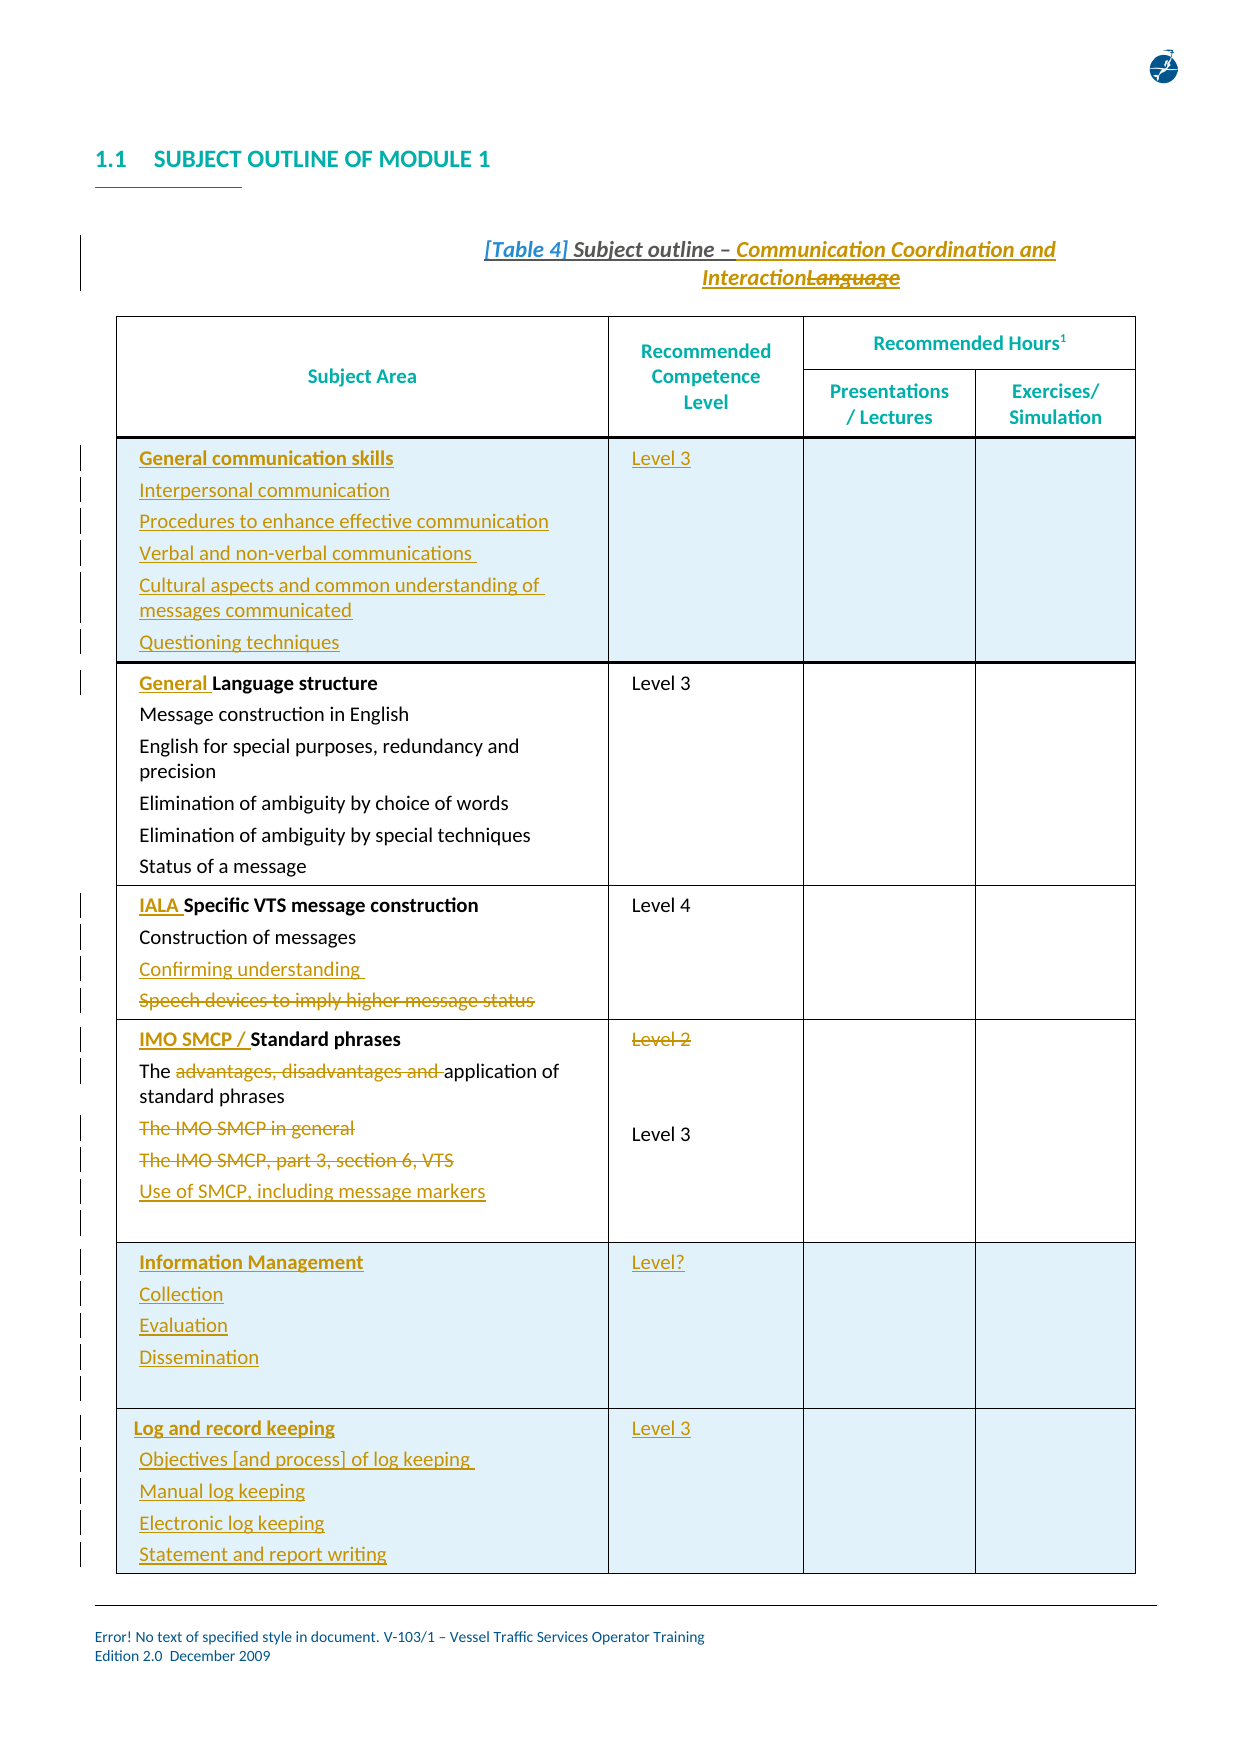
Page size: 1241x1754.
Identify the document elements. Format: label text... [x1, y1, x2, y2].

table_cell [976, 664, 1135, 885]
table_cell [804, 886, 975, 1019]
table_cell Level 4 [609, 886, 803, 1019]
table_header Subject Area [117, 317, 608, 436]
subtitle SUBJECT OUTLINE OF MODULE 1 [94, 143, 1157, 174]
table_header Recommended Hours1 [804, 317, 1135, 369]
table_cell Standard phrases The application of standard phrases [117, 1020, 608, 1242]
picture [1118, 0, 1237, 118]
table_cell Level 3 [609, 1020, 803, 1242]
table_cell [804, 664, 975, 885]
table_cell Level 3 [609, 664, 803, 885]
text Subject outline – [385, 235, 1157, 291]
table_cell [976, 1020, 1135, 1242]
table_cell [976, 886, 1135, 1019]
table_cell Presentations/ Lectures [804, 370, 975, 436]
table_header Recommended Competence Level [609, 317, 803, 436]
table_cell [804, 1020, 975, 1242]
table_cell Language structure Message construction in English English for special purposes, redundancy and precision Elimination of ambiguity by choice of words Elimination of ambiguity by special techniques Status of a message [117, 664, 608, 885]
table_cell Specific VTS message construction Construction of messages [117, 886, 608, 1019]
table_cell Exercises/ Simulation [976, 370, 1135, 436]
